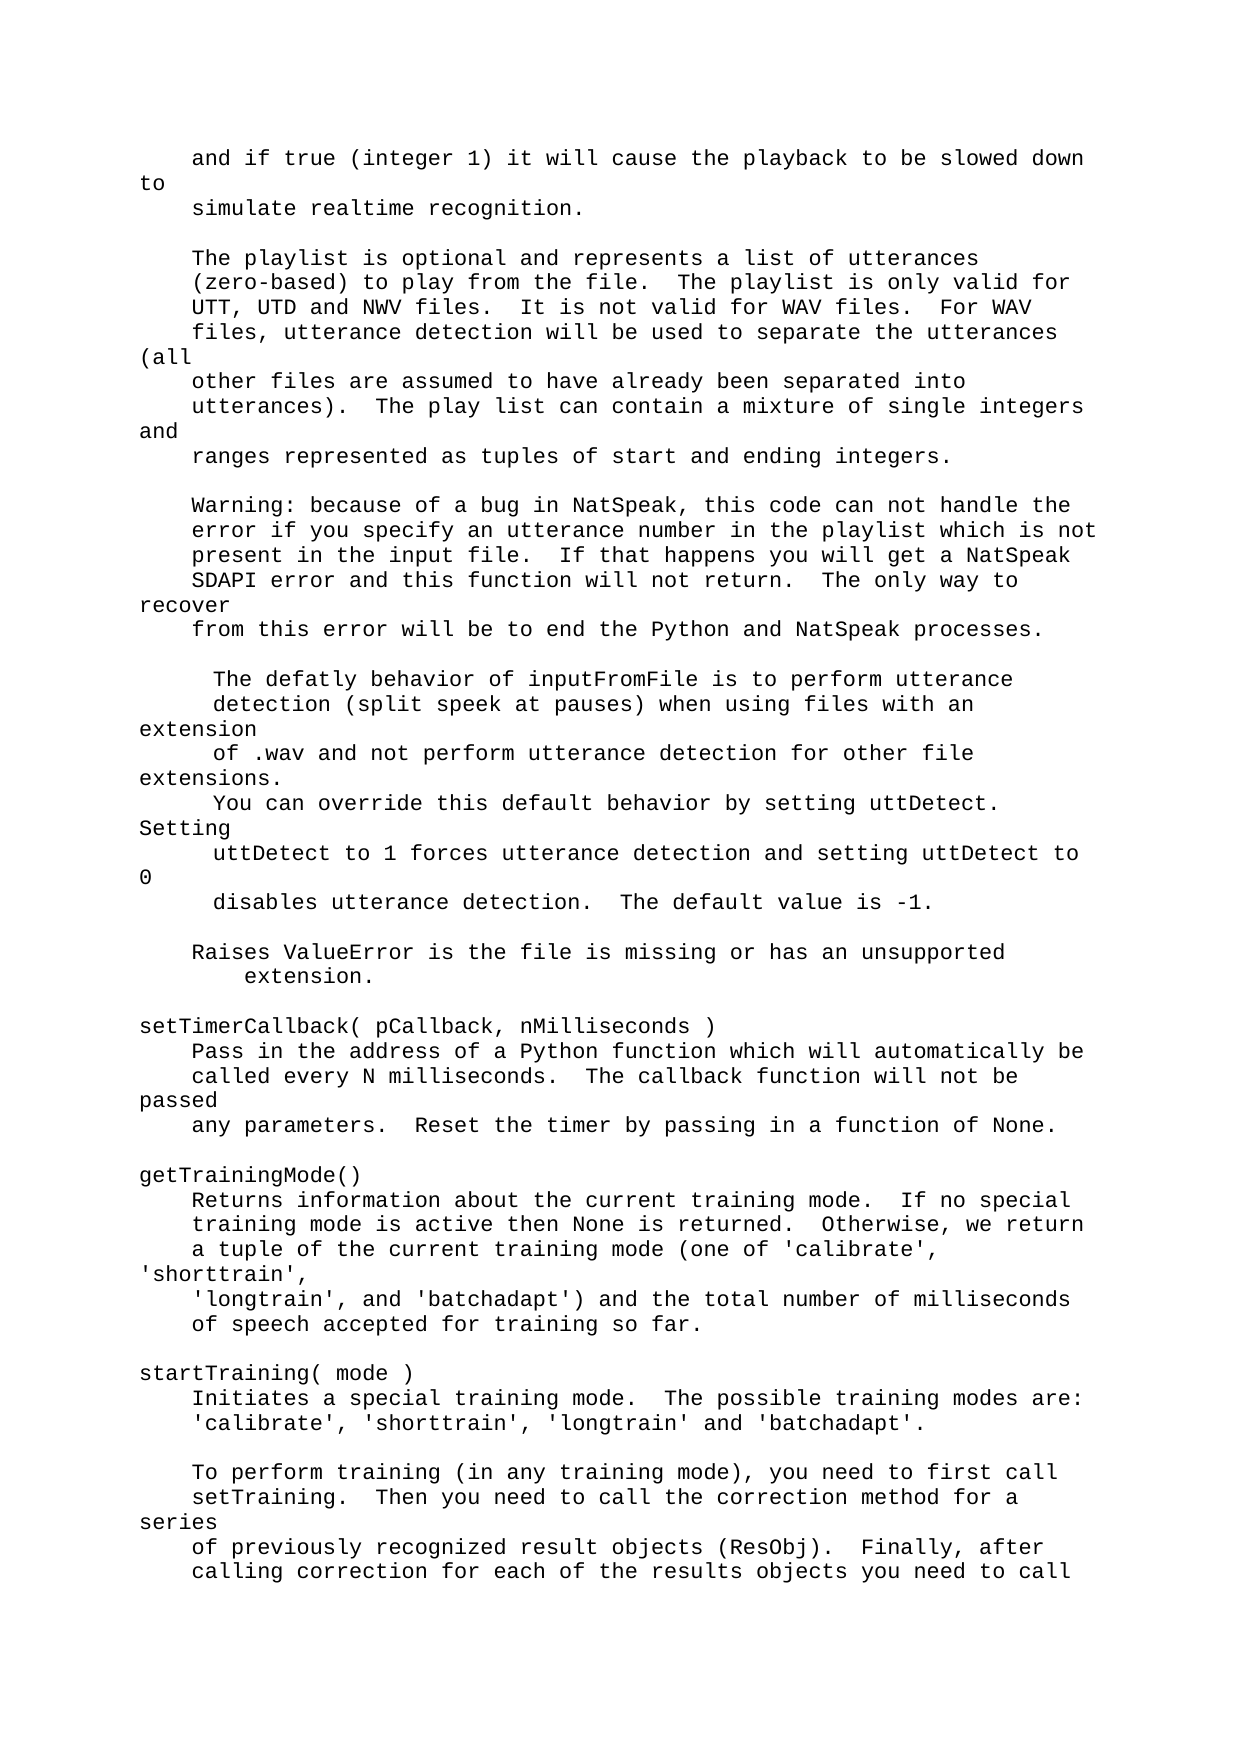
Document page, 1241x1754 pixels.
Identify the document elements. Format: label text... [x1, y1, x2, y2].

text (zero-based) to play from the file. The playlist is only valid for [139, 272, 1101, 296]
text The playlist is optional and represents a list of utterances [139, 247, 1101, 272]
text The defatly behavior of inputFromFile is to perform utterance [139, 668, 1101, 693]
text training mode is active then None is returned. Otherwise, we return [139, 1214, 1101, 1238]
text from this error will be to end the Python and NatSpeak processes. [139, 619, 1101, 643]
text 'calibrate', 'shorttrain', 'longtrain' and 'batchadapt'. [139, 1412, 1101, 1437]
text setTimerCallback( pCallback, nMilliseconds ) [139, 1015, 1101, 1040]
text present in the input file. If that happens you will get a NatSpeak [139, 544, 1101, 569]
text a tuple of the current training mode (one of 'calibrate', 'shorttrain', [139, 1238, 1101, 1288]
text uttDetect to 1 forces utterance detection and setting uttDetect to 0 [139, 842, 1101, 891]
text utterances). The play list can contain a mixture of single integers and [139, 396, 1101, 445]
text To perform training (in any training mode), you need to first call [139, 1462, 1101, 1486]
text simulate realtime recognition. [139, 197, 1101, 222]
text disables utterance detection. The default value is -1. [139, 891, 1101, 916]
text called every N milliseconds. The callback function will not be passed [139, 1065, 1101, 1114]
text setTraining. Then you need to call the correction method for a series [139, 1486, 1101, 1536]
text calling correction for each of the results objects you need to call [139, 1561, 1101, 1586]
text SDAPI error and this function will not return. The only way to recover [139, 569, 1101, 619]
text error if you specify an utterance number in the playlist which is not [139, 519, 1101, 544]
text extension. [139, 966, 1101, 991]
text Returns information about the current training mode. If no special [139, 1189, 1101, 1214]
text of speech accepted for training so far. [139, 1313, 1101, 1338]
text 'longtrain', and 'batchadapt') and the total number of milliseconds [139, 1288, 1101, 1313]
text of .wav and not perform utterance detection for other file extensions. [139, 743, 1101, 792]
text ranges represented as tuples of start and ending integers. [139, 445, 1101, 470]
text UTT, UTD and NWV files. It is not valid for WAV files. For WAV [139, 296, 1101, 321]
text detection (split speek at pauses) when using files with an extension [139, 693, 1101, 743]
text startTraining( mode ) [139, 1362, 1101, 1387]
text You can override this default behavior by setting uttDetect. Setting [139, 792, 1101, 842]
text Initiates a special training mode. The possible training modes are: [139, 1387, 1101, 1412]
text Warning: because of a bug in NatSpeak, this code can not handle the [139, 495, 1101, 519]
text any parameters. Reset the timer by passing in a function of None. [139, 1114, 1101, 1139]
text Pass in the address of a Python function which will automatically be [139, 1040, 1101, 1065]
text files, utterance detection will be used to separate the utterances (all [139, 321, 1101, 371]
text Raises ValueError is the file is missing or has an unsupported [139, 941, 1101, 966]
text other files are assumed to have already been separated into [139, 371, 1101, 396]
text getTrainingMode() [139, 1164, 1101, 1189]
text of previously recognized result objects (ResObj). Finally, after [139, 1536, 1101, 1561]
text and if true (integer 1) it will cause the playback to be slowed down to [139, 148, 1101, 197]
